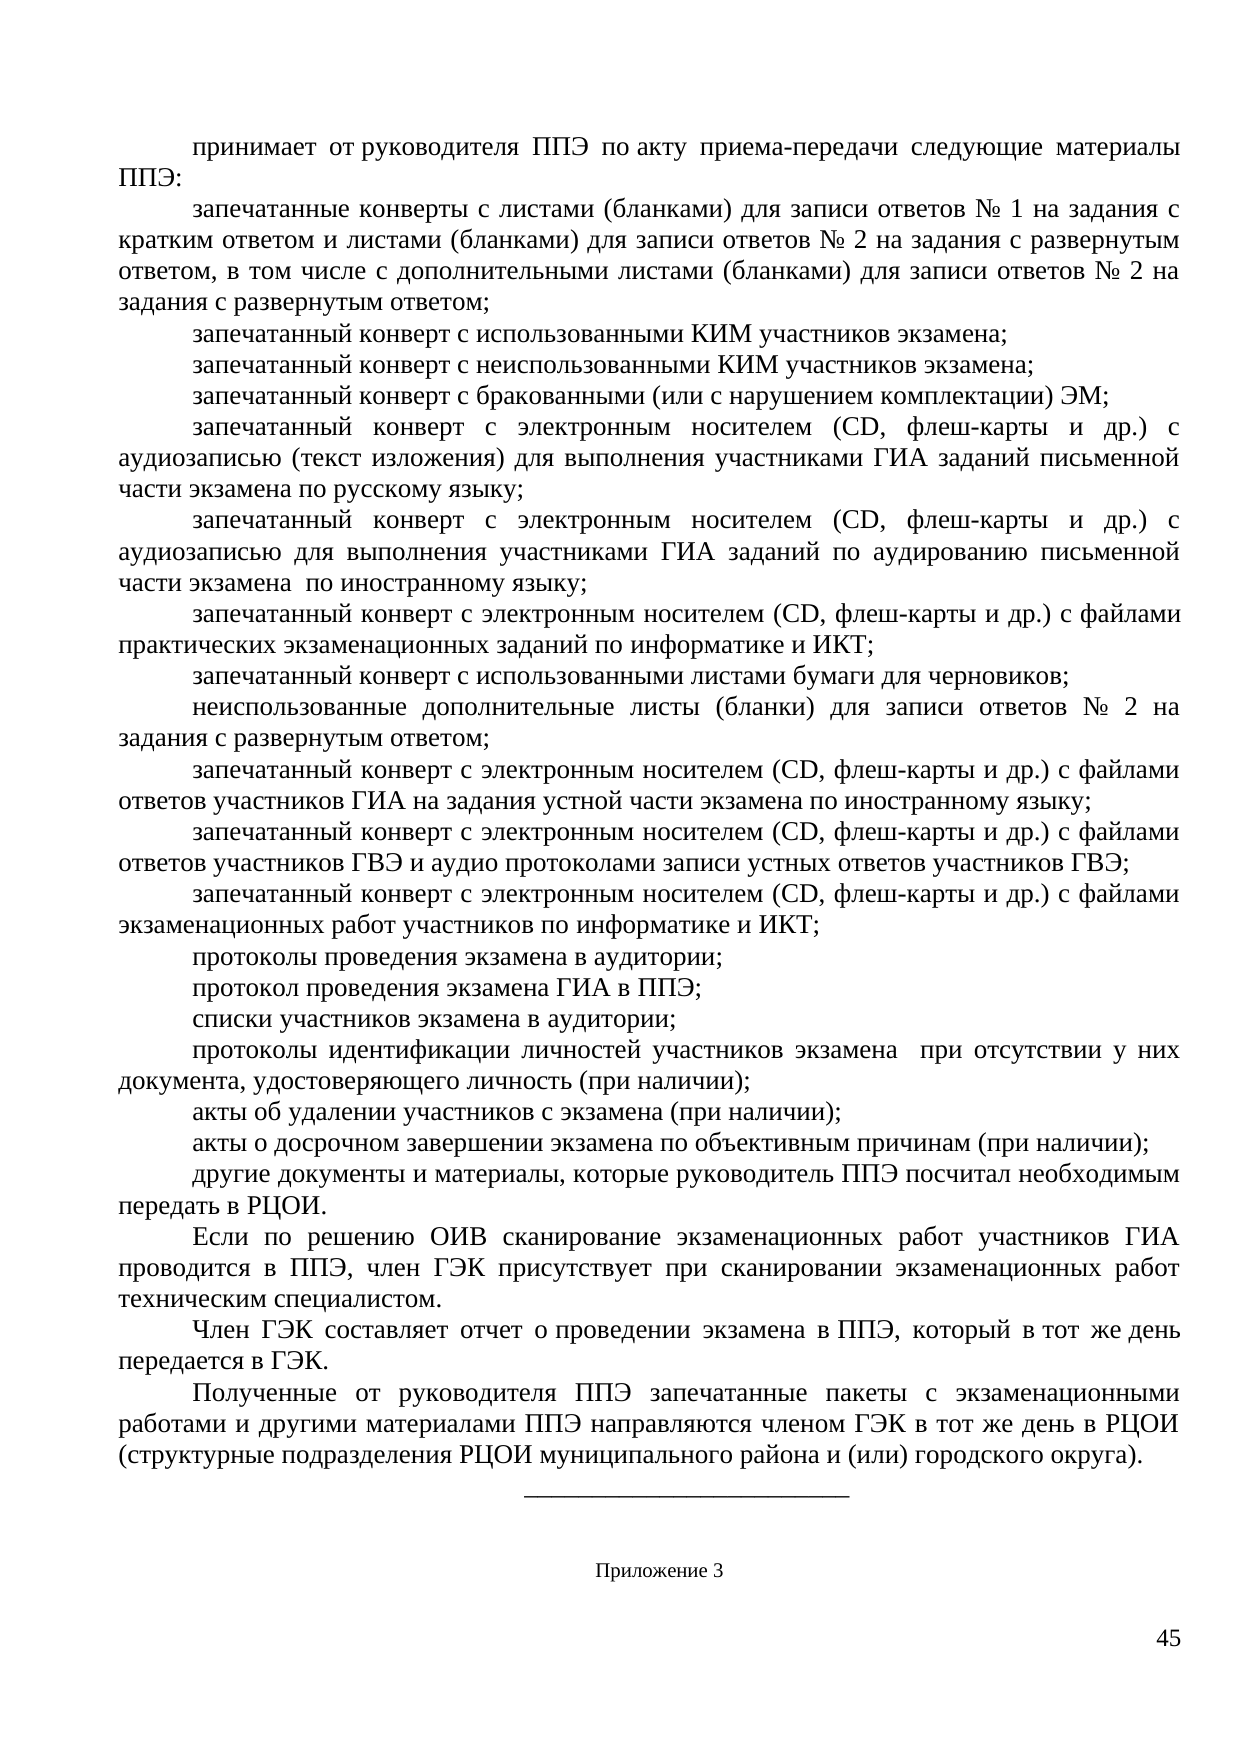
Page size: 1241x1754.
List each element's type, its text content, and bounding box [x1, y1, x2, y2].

text списки участников экзамена в аудитории; [118, 1002, 1181, 1033]
text протоколы проведения экзамена в аудитории; [118, 939, 1181, 971]
text запечатанный конверт с электронным носителем (CD, флеш-карты и др.) с файлами ответов участников ГИА на задания устной части экзамена по иностранному языку; [118, 753, 1181, 815]
text ________________________ [118, 1469, 1181, 1500]
text запечатанный конверт с использованными листами бумаги для черновиков; [118, 659, 1181, 690]
text протоколы идентификации личностей участников экзамена при отсутствии у них документа, удостоверяющего личность (при наличии); [118, 1033, 1181, 1095]
text запечатанный конверт с электронным носителем (CD, флеш-карты и др.) с аудиозаписью (текст изложения) для выполнения участниками ГИА заданий письменной части экзамена по русскому языку; [118, 410, 1181, 503]
text запечатанные конверты с листами (бланками) для записи ответов № 1 на задания с кратким ответом и листами (бланками) для записи ответов № 2 на задания с развернутым ответом, в том числе с дополнительными листами (бланками) для записи ответов № 2 на задания с развернутым ответом; [118, 192, 1181, 317]
text принимает от руководителя ППЭ по акту приема-передачи следующие материалы ППЭ: [118, 130, 1181, 192]
text другие документы и материалы, которые руководитель ППЭ посчитал необходимым передать в РЦОИ. [118, 1158, 1181, 1220]
text неиспользованные дополнительные листы (бланки) для записи ответов № 2 на задания с развернутым ответом; [118, 690, 1181, 753]
text акты о досрочном завершении экзамена по объективным причинам (при наличии); [118, 1126, 1181, 1158]
text запечатанный конверт с бракованными (или с нарушением комплектации) ЭМ; [118, 379, 1181, 410]
text Приложение 3 [118, 1558, 1181, 1582]
text запечатанный конверт с электронным носителем (CD, флеш-карты и др.) с файлами ответов участников ГВЭ и аудио протоколами записи устных ответов участников ГВЭ; [118, 815, 1181, 877]
text Полученные от руководителя ППЭ запечатанные пакеты с экзаменационными работами и другими материалами ППЭ направляются членом ГЭК в тот же день в РЦОИ (структурные подразделения РЦОИ муниципального района и (или) городского округа). [118, 1376, 1181, 1469]
text запечатанный конверт с электронным носителем (CD, флеш-карты и др.) с файлами экзаменационных работ участников по информатике и ИКТ; [118, 877, 1181, 939]
text Если по решению ОИВ сканирование экзаменационных работ участников ГИА проводится в ППЭ, член ГЭК присутствует при сканировании экзаменационных работ техническим специалистом. [118, 1220, 1181, 1313]
text запечатанный конверт с электронным носителем (CD, флеш-карты и др.) с аудиозаписью для выполнения участниками ГИА заданий по аудированию письменной части экзамена по иностранному языку; [118, 503, 1181, 597]
text акты об удалении участников с экзамена (при наличии); [118, 1095, 1181, 1126]
text запечатанный конверт с использованными КИМ участников экзамена; [118, 317, 1181, 348]
text Член ГЭК составляет отчет о проведении экзамена в ППЭ, который в тот же день передается в ГЭК. [118, 1313, 1181, 1376]
text запечатанный конверт с электронным носителем (CD, флеш-карты и др.) с файлами практических экзаменационных заданий по информатике и ИКТ; [118, 597, 1181, 659]
text запечатанный конверт с неиспользованными КИМ участников экзамена; [118, 348, 1181, 379]
text протокол проведения экзамена ГИА в ППЭ; [118, 971, 1181, 1002]
